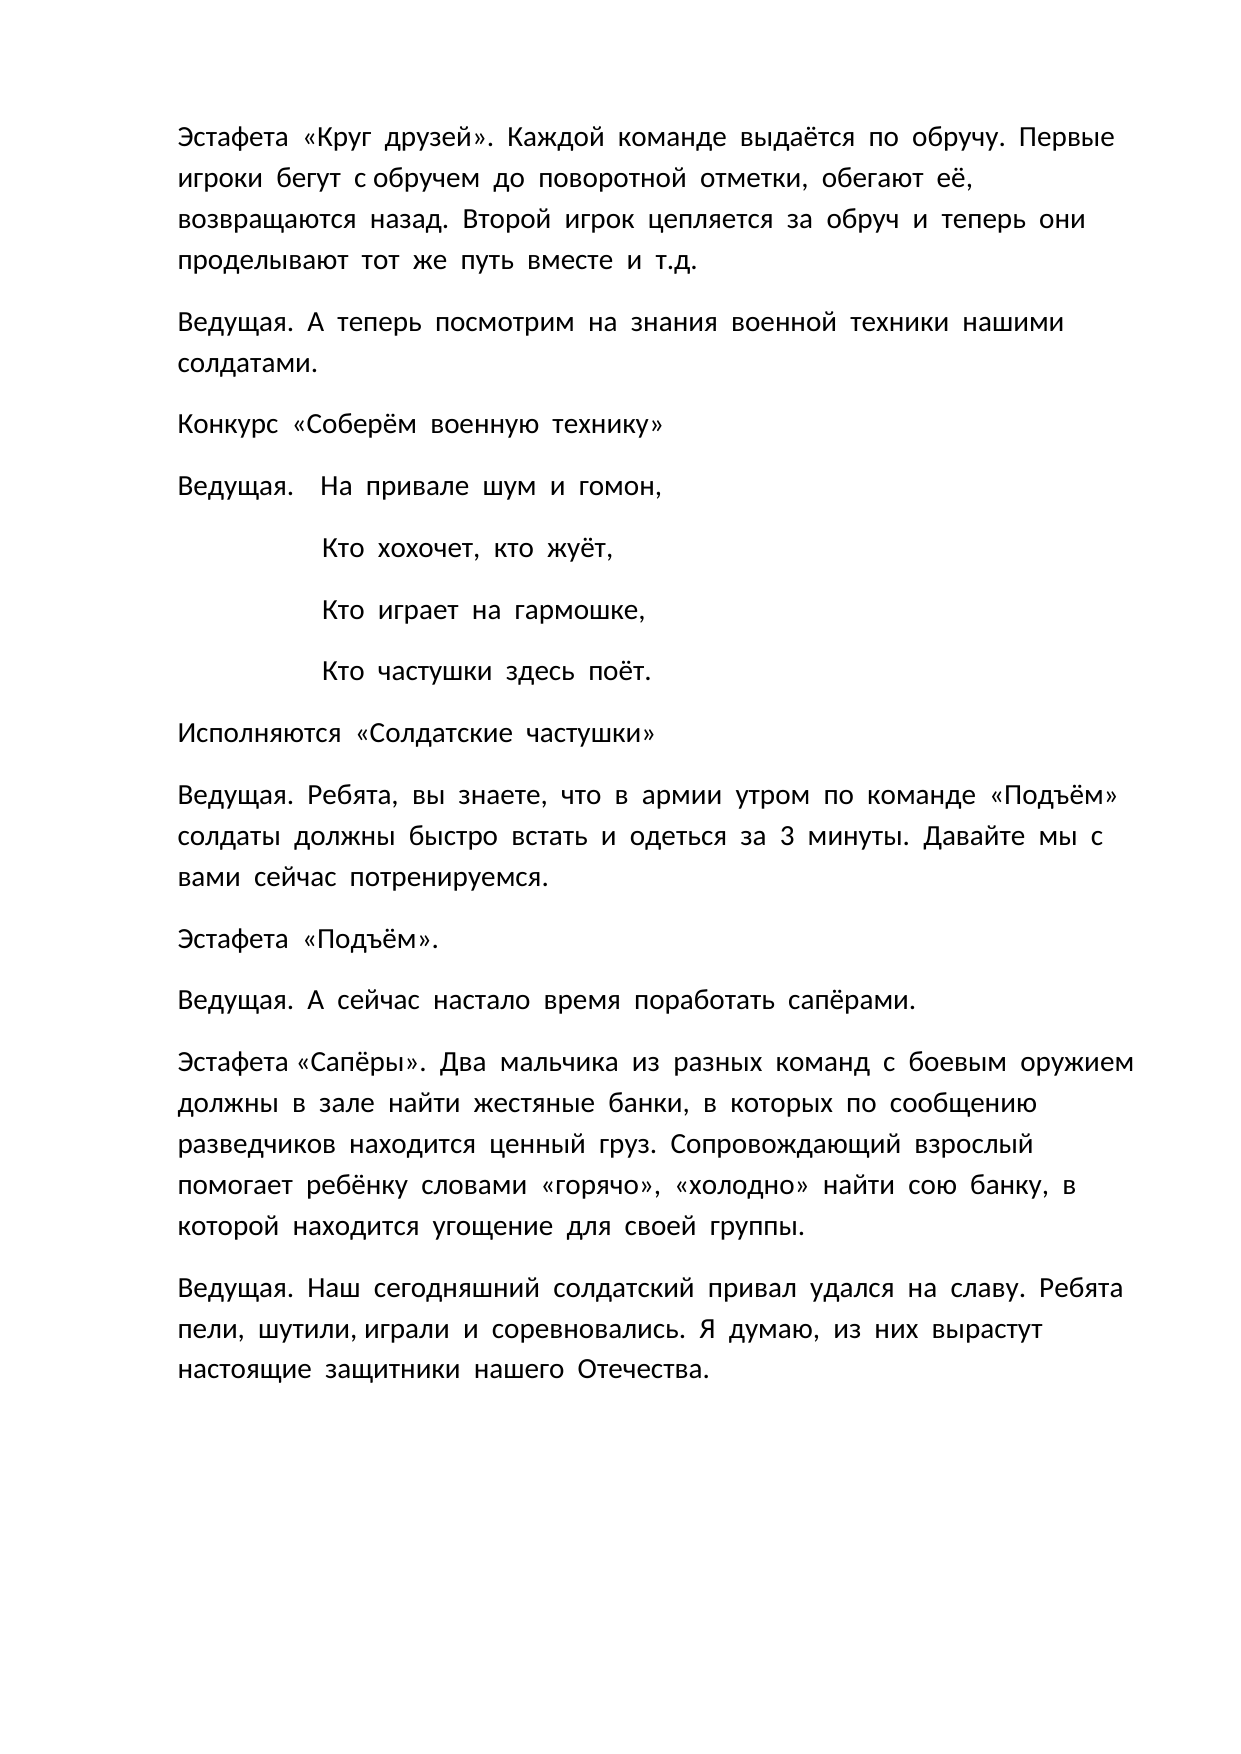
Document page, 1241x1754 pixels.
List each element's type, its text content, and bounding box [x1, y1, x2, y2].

text Конкурс «Соберём военную технику» [177, 405, 1152, 441]
text Исполняются «Солдатские частушки» [177, 714, 1152, 750]
text Ведущая. Наш сегодняшний солдатский привал удался на славу. Ребята пели, шутили, играли и соревновались. Я думаю, из них вырастут настоящие защитники нашего Отечества. [177, 1269, 1152, 1386]
text Кто играет на гармошке, [177, 591, 1152, 626]
text Кто частушки здесь поёт. [177, 652, 1152, 688]
text Ведущая. На привале шум и гомон, [177, 467, 1152, 503]
text Ведущая. А теперь посмотрим на знания военной техники нашими солдатами. [177, 303, 1152, 379]
text Эстафета «Сапёры». Два мальчика из разных команд с боевым оружием должны в зале найти жестяные банки, в которых по сообщению разведчиков находится ценный груз. Сопровождающий взрослый помогает ребёнку словами «горячо», «холодно» найти сою банку, в которой находится угощение для своей группы. [177, 1043, 1152, 1243]
text Эстафета «Подъём». [177, 920, 1152, 955]
text Эстафета «Круг друзей». Каждой команде выдаётся по обручу. Первые игроки бегут с обручем до поворотной отметки, обегают её, возвращаются назад. Второй игрок цепляется за обруч и теперь они проделывают тот же путь вместе и т.д. [177, 118, 1152, 277]
text Ведущая. А сейчас настало время поработать сапёрами. [177, 981, 1152, 1017]
text Ведущая. Ребята, вы знаете, что в армии утром по команде «Подъём» солдаты должны быстро встать и одеться за 3 минуты. Давайте мы с вами сейчас потренируемся. [177, 776, 1152, 893]
text Кто хохочет, кто жуёт, [177, 529, 1152, 564]
